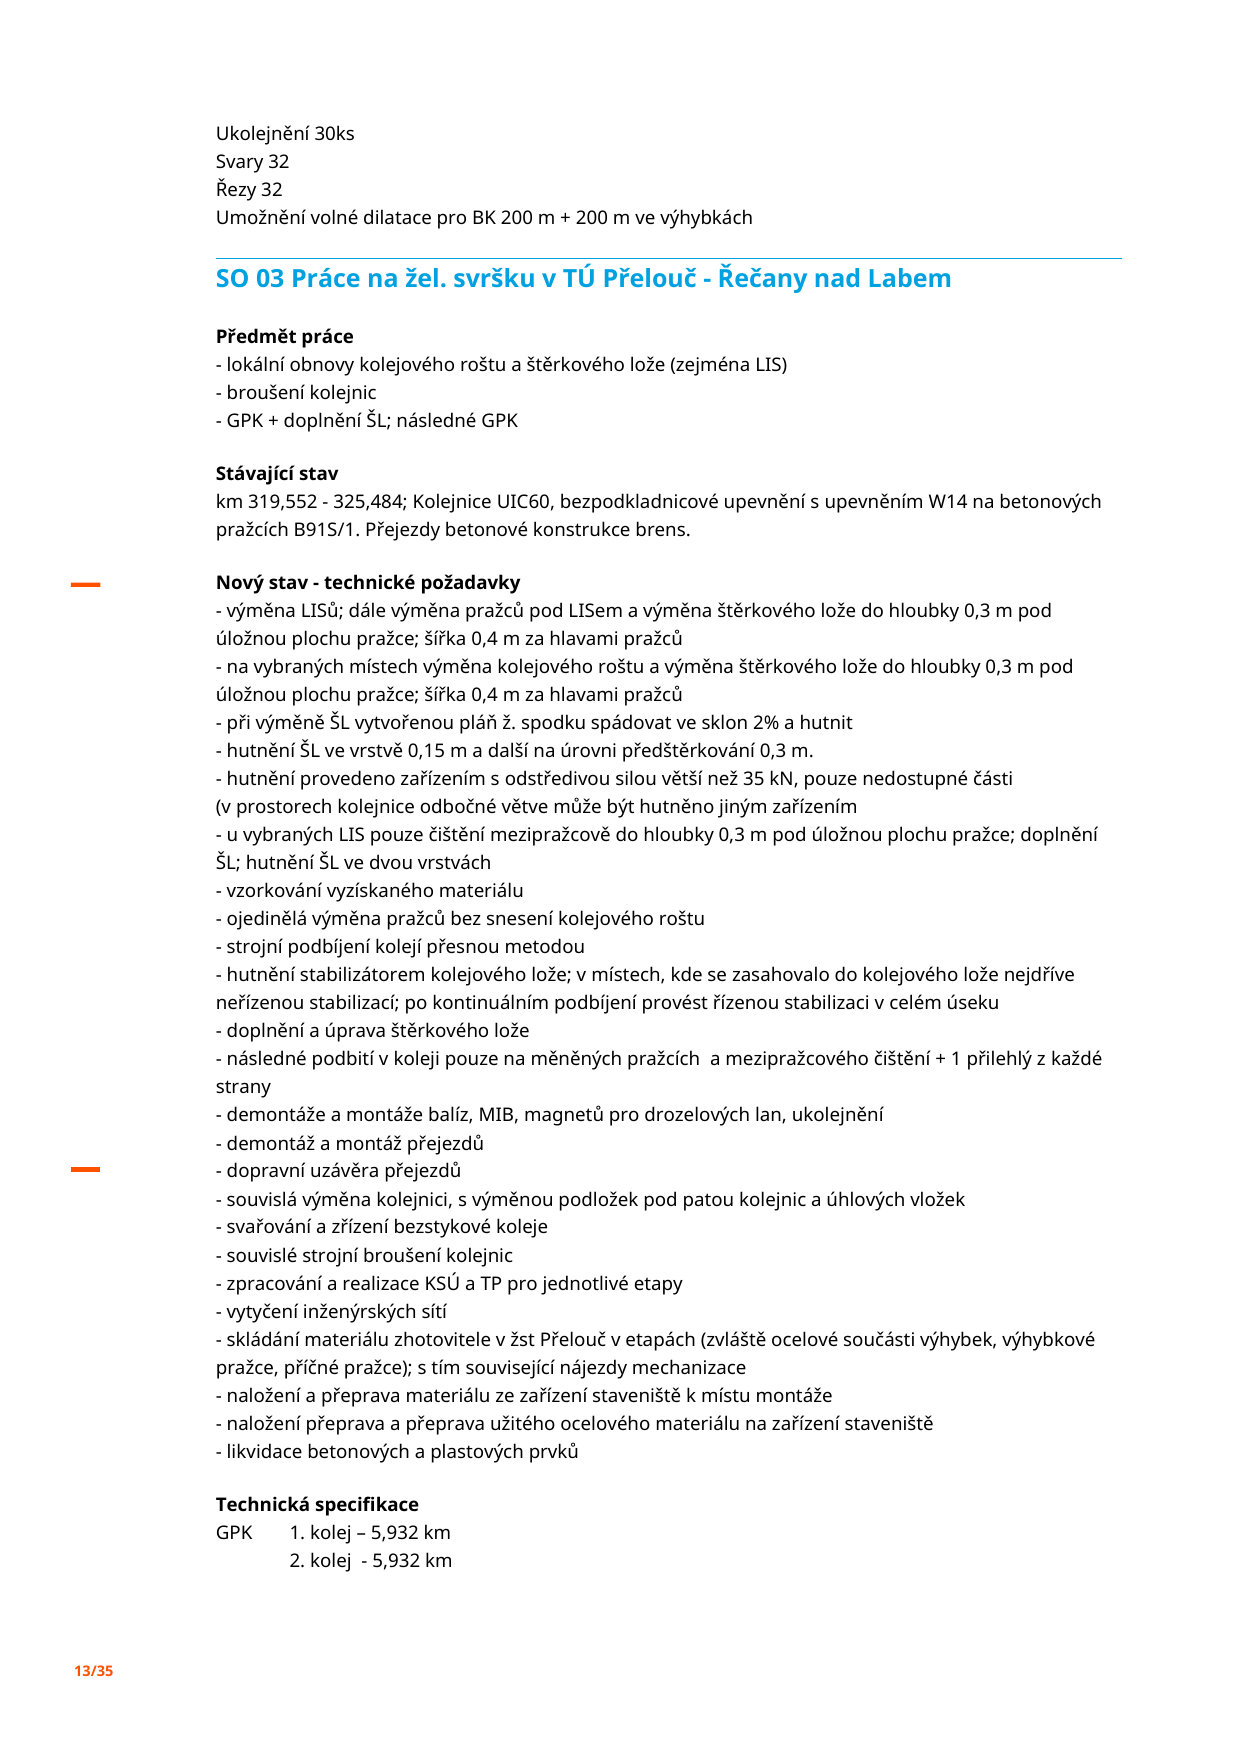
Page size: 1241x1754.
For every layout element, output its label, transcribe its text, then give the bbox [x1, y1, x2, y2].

text - svařování a zřízení bezstykové koleje [216, 1214, 1122, 1239]
text - naložení a přeprava materiálu ze zařízení staveniště k místu montáže [216, 1382, 1122, 1407]
text - broušení kolejnic [216, 379, 1122, 405]
text 2. kolej - 5,932 km [216, 1547, 1122, 1573]
text - zpracování a realizace KSÚ a TP pro jednotlivé etapy [216, 1270, 1122, 1295]
text - hutnění provedeno zařízením s odstředivou silou větší než 35 kN, pouze nedostupné části (v prostorech kolejnice odbočné větve může být hutněno jiným zařízením [216, 766, 1122, 819]
text - výměna LISů; dále výměna pražců pod LISem a výměna štěrkového lože do hloubky 0,3 m pod úložnou plochu pražce; šířka 0,4 m za hlavami pražců [216, 597, 1122, 651]
text - skládání materiálu zhotovitele v žst Přelouč v etapách (zvláště ocelové součásti výhybek, výhybkové pražce, příčné pražce); s tím související nájezdy mechanizace [216, 1326, 1122, 1379]
text Svary 32 [216, 149, 1122, 174]
subtitle Technická specifikace [216, 1491, 1122, 1517]
text - demontáž a montáž přejezdů [216, 1130, 1122, 1155]
subtitle Předmět práce [216, 323, 1122, 349]
text - strojní podbíjení kolejí přesnou metodou [216, 934, 1122, 959]
text - hutnění ŠL ve vrstvě 0,15 m a další na úrovni předštěrkování 0,3 m. [216, 737, 1122, 763]
subtitle Nový stav - technické požadavky [216, 569, 1122, 595]
text - vzorkování vyzískaného materiálu [216, 878, 1122, 903]
text - ojedinělá výměna pražců bez snesení kolejového roštu [216, 906, 1122, 931]
text Umožnění volné dilatace pro BK 200 m + 200 m ve výhybkách [216, 205, 1122, 230]
text - následné podbití v koleji pouze na měněných pražcích a mezipražcového čištění + 1 přilehlý z každé strany [216, 1046, 1122, 1099]
text - demontáže a montáže balíz, MIB, magnetů pro drozelových lan, ukolejnění [216, 1102, 1122, 1127]
text - souvislá výměna kolejnici, s výměnou podložek pod patou kolejnic a úhlových vložek [216, 1186, 1122, 1211]
text - na vybraných místech výměna kolejového roštu a výměna štěrkového lože do hloubky 0,3 m pod úložnou plochu pražce; šířka 0,4 m za hlavami pražců [216, 653, 1122, 707]
text - doplnění a úprava štěrkového lože [216, 1018, 1122, 1043]
text Řezy 32 [216, 177, 1122, 202]
text - lokální obnovy kolejového roštu a štěrkového lože (zejména LIS) [216, 351, 1122, 377]
text - souvislé strojní broušení kolejnic [216, 1242, 1122, 1267]
subtitle Stávající stav [216, 460, 1122, 486]
text - vytyčení inženýrských sítí [216, 1298, 1122, 1323]
text - dopravní uzávěra přejezdů [216, 1158, 1122, 1183]
text Ukolejnění 30ks [216, 121, 1122, 146]
text km 319,552 - 325,484; Kolejnice UIC60, bezpodkladnicové upevnění s upevněním W14 na betonových pražcích B91S/1. Přejezdy betonové konstrukce brens. [216, 488, 1122, 542]
text - u vybraných LIS pouze čištění mezipražcově do hloubky 0,3 m pod úložnou plochu pražce; doplnění ŠL; hutnění ŠL ve dvou vrstvách [216, 822, 1122, 875]
text - GPK + doplnění ŠL; následné GPK [216, 407, 1122, 433]
text - naložení přeprava a přeprava užitého ocelového materiálu na zařízení staveniště [216, 1410, 1122, 1436]
subtitle SO 03 Práce na žel. svršku v TÚ Přelouč - Řečany nad Labem [216, 259, 1122, 295]
text - při výměně ŠL vytvořenou pláň ž. spodku spádovat ve sklon 2% a hutnit [216, 709, 1122, 735]
text GPK 1. kolej – 5,932 km [216, 1519, 1122, 1544]
text - likvidace betonových a plastových prvků [216, 1438, 1122, 1463]
text - hutnění stabilizátorem kolejového lože; v místech, kde se zasahovalo do kolejového lože nejdříve neřízenou stabilizací; po kontinuálním podbíjení provést řízenou stabilizaci v celém úseku [216, 962, 1122, 1015]
